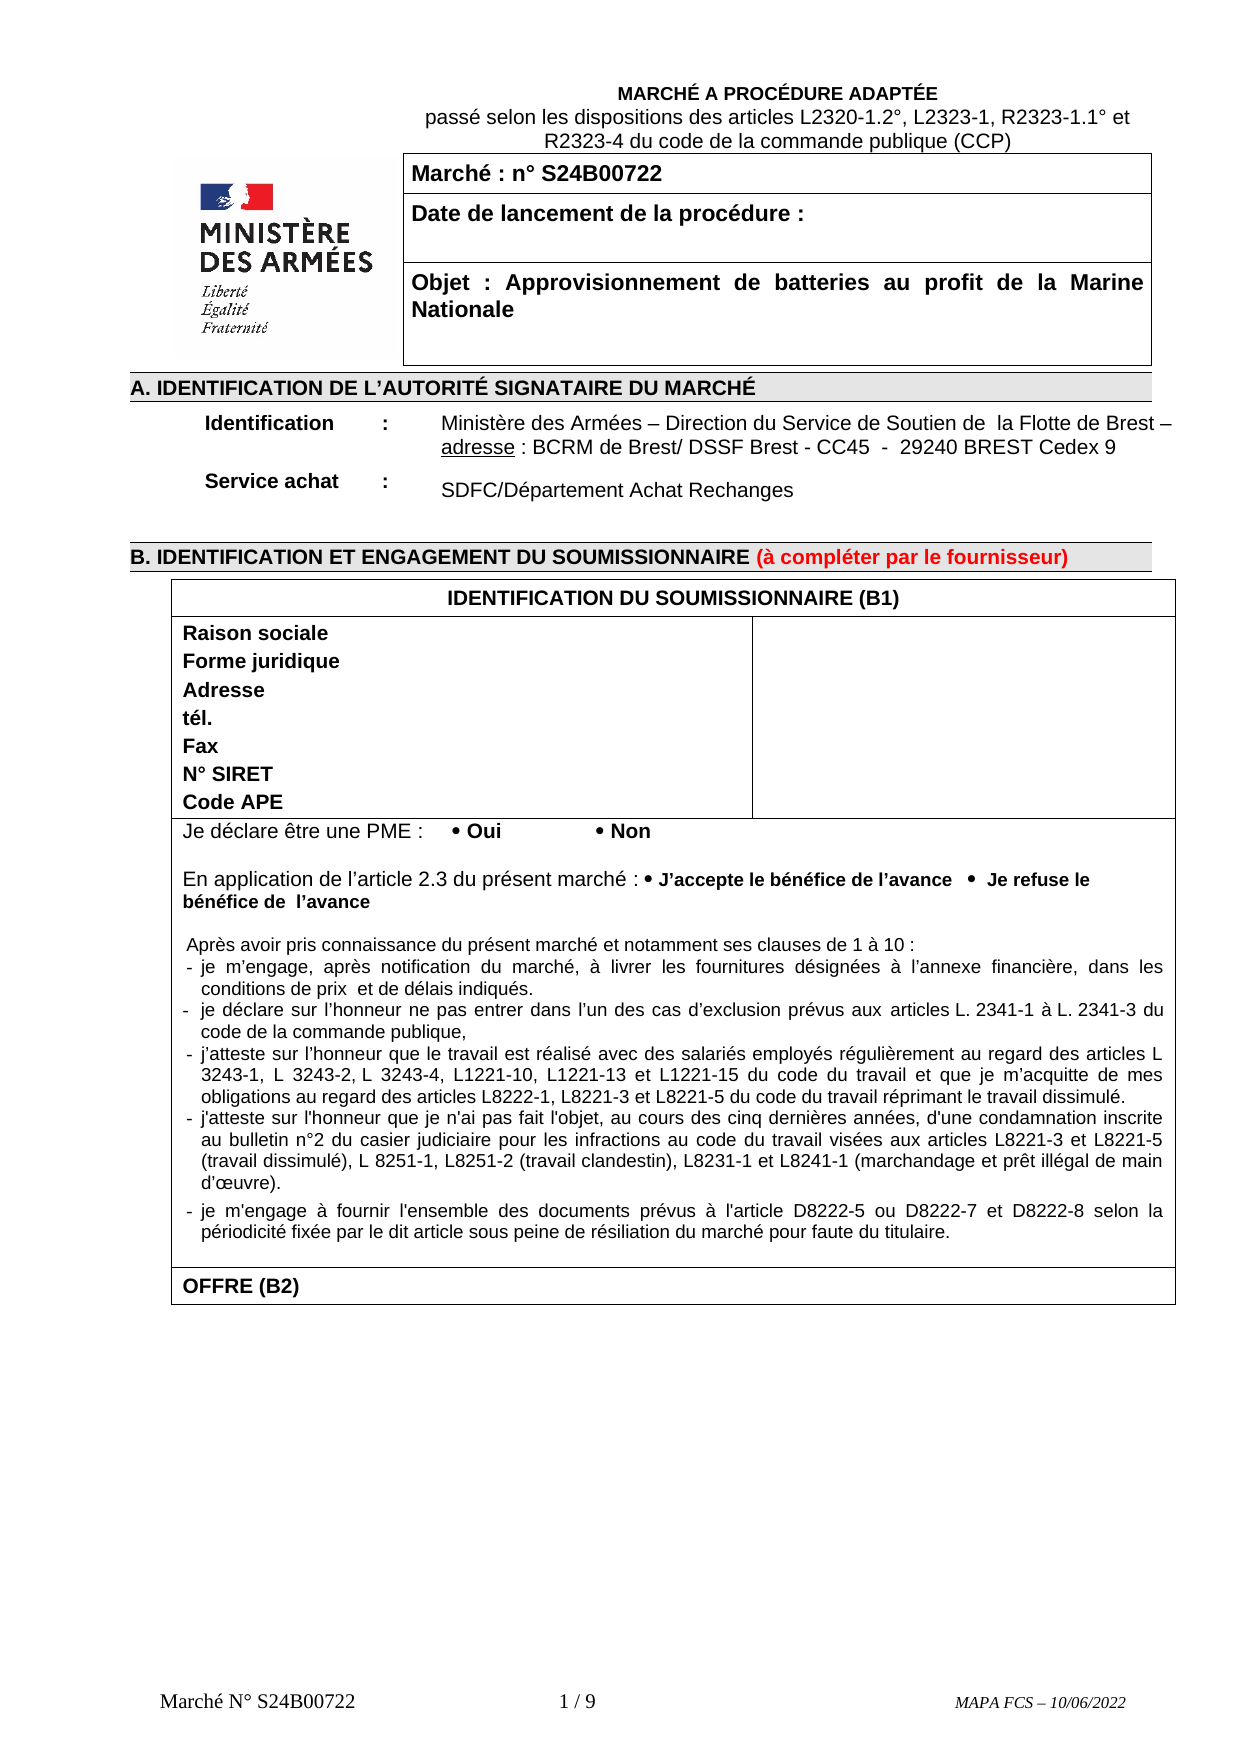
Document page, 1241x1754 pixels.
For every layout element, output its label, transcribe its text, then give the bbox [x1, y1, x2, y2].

table_header MARCHÉ A PROCÉDURE ADAPTÉE passé selon les dispositions des articles L2320-1.2°, L2323-1, R2323-1.1° et R2323-4 du code de la commande publique (CCP) [404, 83, 1152, 153]
table_cell Date de lancement de la procédure : [404, 194, 1151, 262]
table_cell Raison sociale Forme juridique Adresse tél. Fax N° SIRET Code APE [172, 617, 752, 818]
table_cell Marché : n° S24B00722 [404, 154, 1151, 192]
table_header [167, 83, 404, 365]
text A. IDENTIFICATION DE L’AUTORITÉ SIGNATAIRE DU MARCHÉ [130, 373, 1152, 401]
table_cell Objet : Approvisionnement de batteries au profit de la Marine Nationale [404, 263, 1151, 365]
table_cell Je déclare être une PME : Oui Non En application de l’article 2.3 du présent marché : J’accepte le bénéfice de l’avance Je refuse le bénéfice de l’avance Après avoir pris connaissance du présent marché et notamment ses clauses de 1 à 10 : je m’engage, après notification du marché, à livrer les fournitures désignées à l’annexe financière, dans les conditions de prix et de délais indiqués. je déclare sur l’honneur ne pas entrer dans l’un des cas d’exclusion prévus aux articles L. 2341-1 à L. 2341-3 du code de la commande publique, j’atteste sur l’honneur que le travail est réalisé avec des salariés employés régulièrement au regard des articles L 3243-1, L 3243-2, L 3243-4, L1221-10, L1221-13 et L1221-15 du code du travail et que je m’acquitte de mes obligations au regard des articles L8222-1, L8221-3 et L8221-5 du code du travail réprimant le travail dissimulé. j'atteste sur l'honneur que je n'ai pas fait l'objet, au cours des cinq dernières années, d'une condamnation inscrite au bulletin n°2 du casier judiciaire pour les infractions au code du travail visées aux articles L8221-3 et L8221-5 (travail dissimulé), L 8251-1, L8251-2 (travail clandestin), L8231-1 et L8241-1 (marchandage et prêt illégal de main d’œuvre). je m'engage à fournir l'ensemble des documents prévus à l'article D8222-5 ou D8222-7 et D8222-8 selon la périodicité fixée par le dit article sous peine de résiliation du marché pour faute du titulaire. [172, 819, 1175, 1267]
table_header IDENTIFICATION DU SOUMISSIONNAIRE (B1) [172, 580, 1175, 616]
table_cell OFFRE (B2) [172, 1268, 1175, 1304]
text B. IDENTIFICATION ET ENGAGEMENT DU SOUMISSIONNAIRE (à compléter par le fournisseur) [130, 543, 1152, 571]
table_header [171, 409, 673, 536]
picture [174, 157, 398, 359]
table_header [673, 409, 1175, 536]
table_cell [753, 617, 1175, 818]
